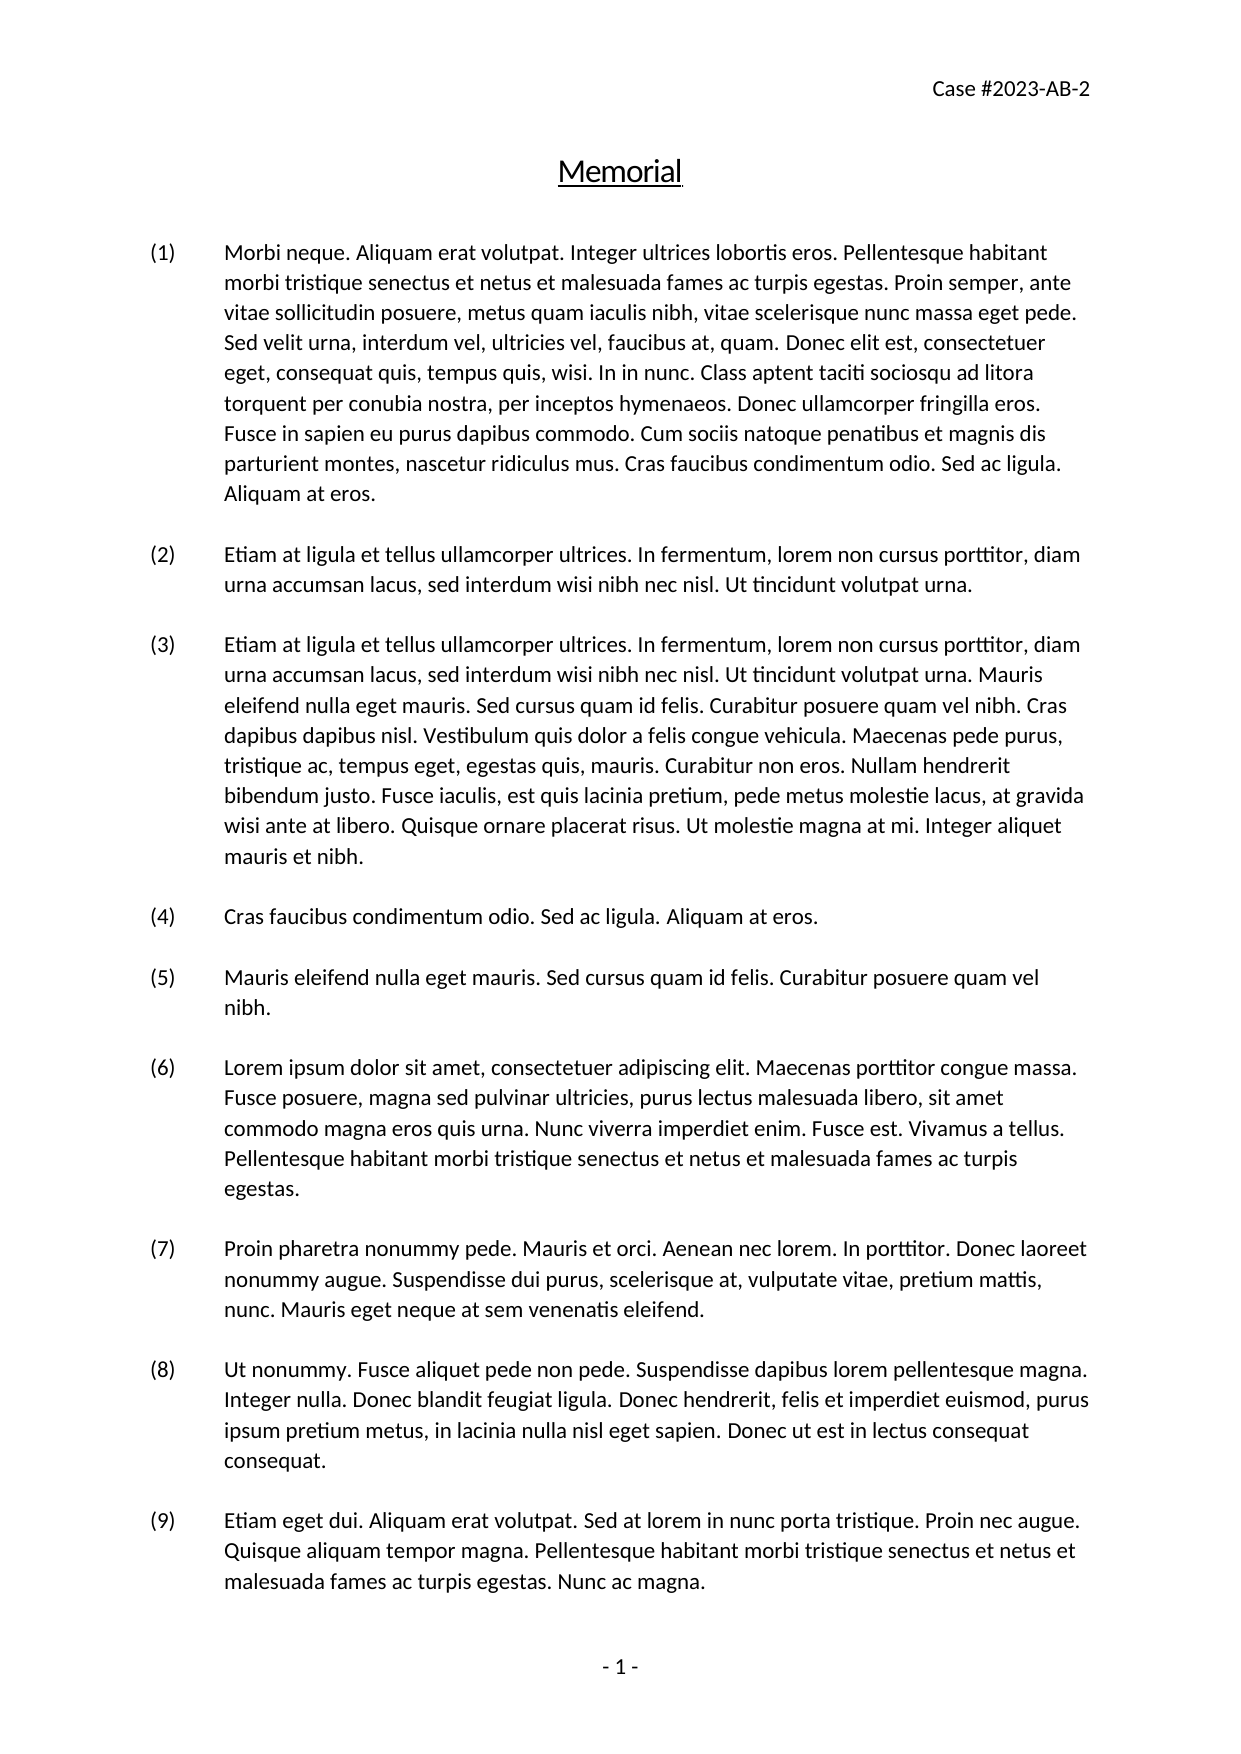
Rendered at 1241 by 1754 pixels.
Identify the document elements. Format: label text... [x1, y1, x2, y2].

list Etiam at ligula et tellus ullamcorper ultrices. In fermentum, lorem non cursus porttitor, diam urna accumsan lacus, sed interdum wisi nibh nec nisl. Ut tincidunt volutpat urna. [150, 540, 1090, 598]
list Cras faucibus condimentum odio. Sed ac ligula. Aliquam at eros. [150, 902, 1090, 930]
list Proin pharetra nonummy pede. Mauris et orci. Aenean nec lorem. In porttitor. Donec laoreet nonummy augue. Suspendisse dui purus, scelerisque at, vulputate vitae, pretium mattis, nunc. Mauris eget neque at sem venenatis eleifend. [150, 1234, 1090, 1323]
list Ut nonummy. Fusce aliquet pede non pede. Suspendisse dapibus lorem pellentesque magna. Integer nulla. Donec blandit feugiat ligula. Donec hendrerit, felis et imperdiet euismod, purus ipsum pretium metus, in lacinia nulla nisl eget sapien. Donec ut est in lectus consequat consequat. [150, 1355, 1090, 1474]
list Morbi neque. Aliquam erat volutpat. Integer ultrices lobortis eros. Pellentesque habitant morbi tristique senectus et netus et malesuada fames ac turpis egestas. Proin semper, ante vitae sollicitudin posuere, metus quam iaculis nibh, vitae scelerisque nunc massa eget pede. Sed velit urna, interdum vel, ultricies vel, faucibus at, quam. Donec elit est, consectetuer eget, consequat quis, tempus quis, wisi. In in nunc. Class aptent taciti sociosqu ad litora torquent per conubia nostra, per inceptos hymenaeos. Donec ullamcorper fringilla eros. Fusce in sapien eu purus dapibus commodo. Cum sociis natoque penatibus et magnis dis parturient montes, nascetur ridiculus mus. Cras faucibus condimentum odio. Sed ac ligula. Aliquam at eros. [150, 238, 1090, 507]
list Etiam at ligula et tellus ullamcorper ultrices. In fermentum, lorem non cursus porttitor, diam urna accumsan lacus, sed interdum wisi nibh nec nisl. Ut tincidunt volutpat urna. Mauris eleifend nulla eget mauris. Sed cursus quam id felis. Curabitur posuere quam vel nibh. Cras dapibus dapibus nisl. Vestibulum quis dolor a felis congue vehicula. Maecenas pede purus, tristique ac, tempus eget, egestas quis, mauris. Curabitur non eros. Nullam hendrerit bibendum justo. Fusce iaculis, est quis lacinia pretium, pede metus molestie lacus, at gravida wisi ante at libero. Quisque ornare placerat risus. Ut molestie magna at mi. Integer aliquet mauris et nibh. [150, 630, 1090, 870]
title Memorial [150, 150, 1090, 191]
list Etiam eget dui. Aliquam erat volutpat. Sed at lorem in nunc porta tristique. Proin nec augue. Quisque aliquam tempor magna. Pellentesque habitant morbi tristique senectus et netus et malesuada fames ac turpis egestas. Nunc ac magna. [150, 1506, 1090, 1595]
list Mauris eleifend nulla eget mauris. Sed cursus quam id felis. Curabitur posuere quam vel nibh. [150, 963, 1090, 1021]
list Lorem ipsum dolor sit amet, consectetuer adipiscing elit. Maecenas porttitor congue massa. Fusce posuere, magna sed pulvinar ultricies, purus lectus malesuada libero, sit amet commodo magna eros quis urna. Nunc viverra imperdiet enim. Fusce est. Vivamus a tellus. Pellentesque habitant morbi tristique senectus et netus et malesuada fames ac turpis egestas. [150, 1053, 1090, 1202]
